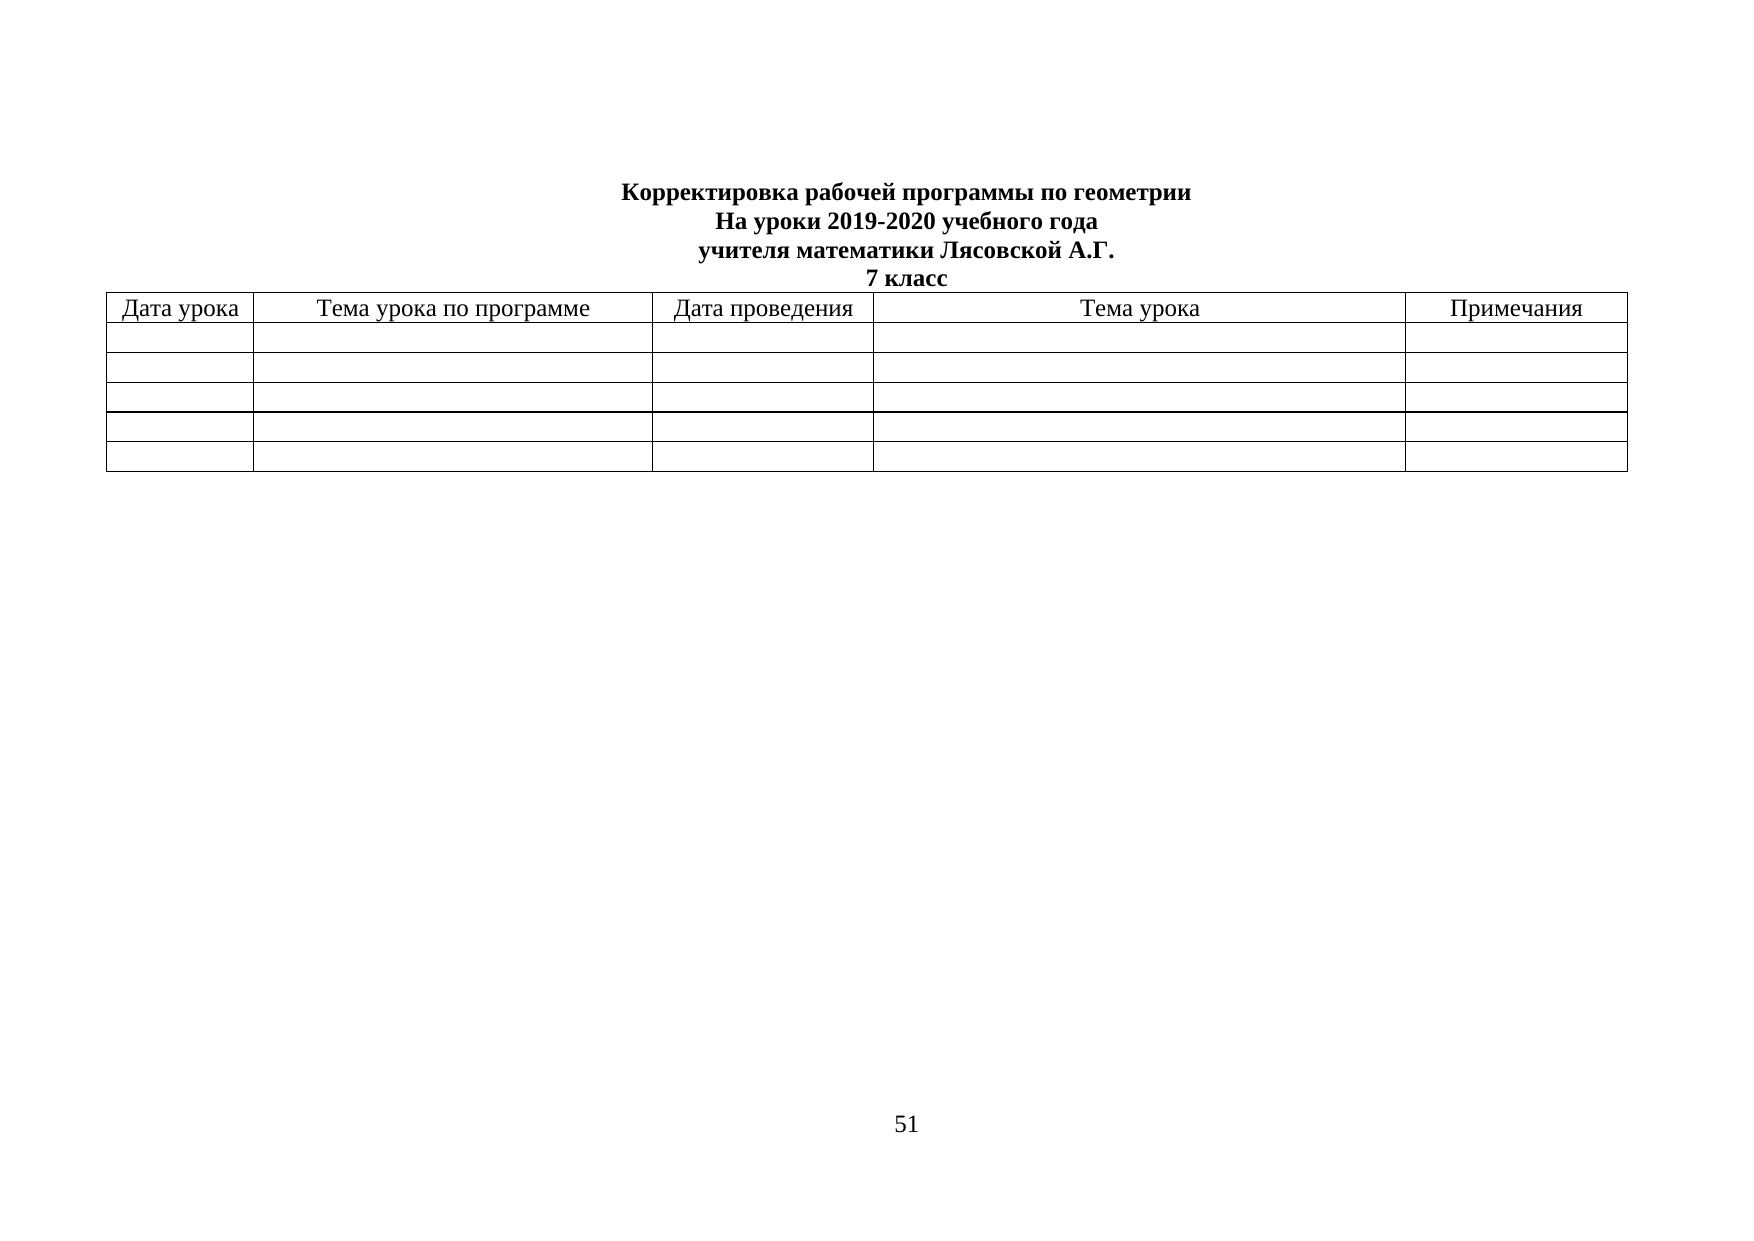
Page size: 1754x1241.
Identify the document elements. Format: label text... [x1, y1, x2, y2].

table_header Дата проведения [653, 293, 873, 322]
text На уроки 2019-2020 учебного года [118, 206, 1695, 235]
table_cell [254, 353, 652, 382]
table_cell [107, 442, 253, 471]
table_header Дата урока [107, 293, 253, 322]
text учителя математики Лясовской А.Г. [118, 235, 1695, 263]
table_cell [254, 383, 652, 411]
table_cell [107, 383, 253, 411]
table_cell [254, 323, 652, 352]
table_cell [1406, 442, 1627, 471]
table_cell [254, 413, 652, 441]
table_cell [1406, 383, 1627, 411]
table_cell [874, 413, 1405, 441]
table_cell [107, 413, 253, 441]
table_cell [1406, 413, 1627, 441]
table_header Тема урока по программе [254, 293, 652, 322]
table_cell [1406, 353, 1627, 382]
text Корректировка рабочей программы по геометрии [118, 177, 1695, 206]
table_cell [653, 353, 873, 382]
table_cell [874, 383, 1405, 411]
table_cell [653, 383, 873, 411]
table_cell [874, 323, 1405, 352]
table_header Примечания [1406, 293, 1627, 322]
table_cell [874, 353, 1405, 382]
table_cell [653, 323, 873, 352]
table_cell [874, 442, 1405, 471]
table_cell [254, 442, 652, 471]
table_cell [107, 323, 253, 352]
table_cell [653, 442, 873, 471]
table_cell [1406, 323, 1627, 352]
table_header Тема урока [874, 293, 1405, 322]
table_cell [653, 413, 873, 441]
text 7 класс [118, 263, 1695, 292]
table_cell [107, 353, 253, 382]
